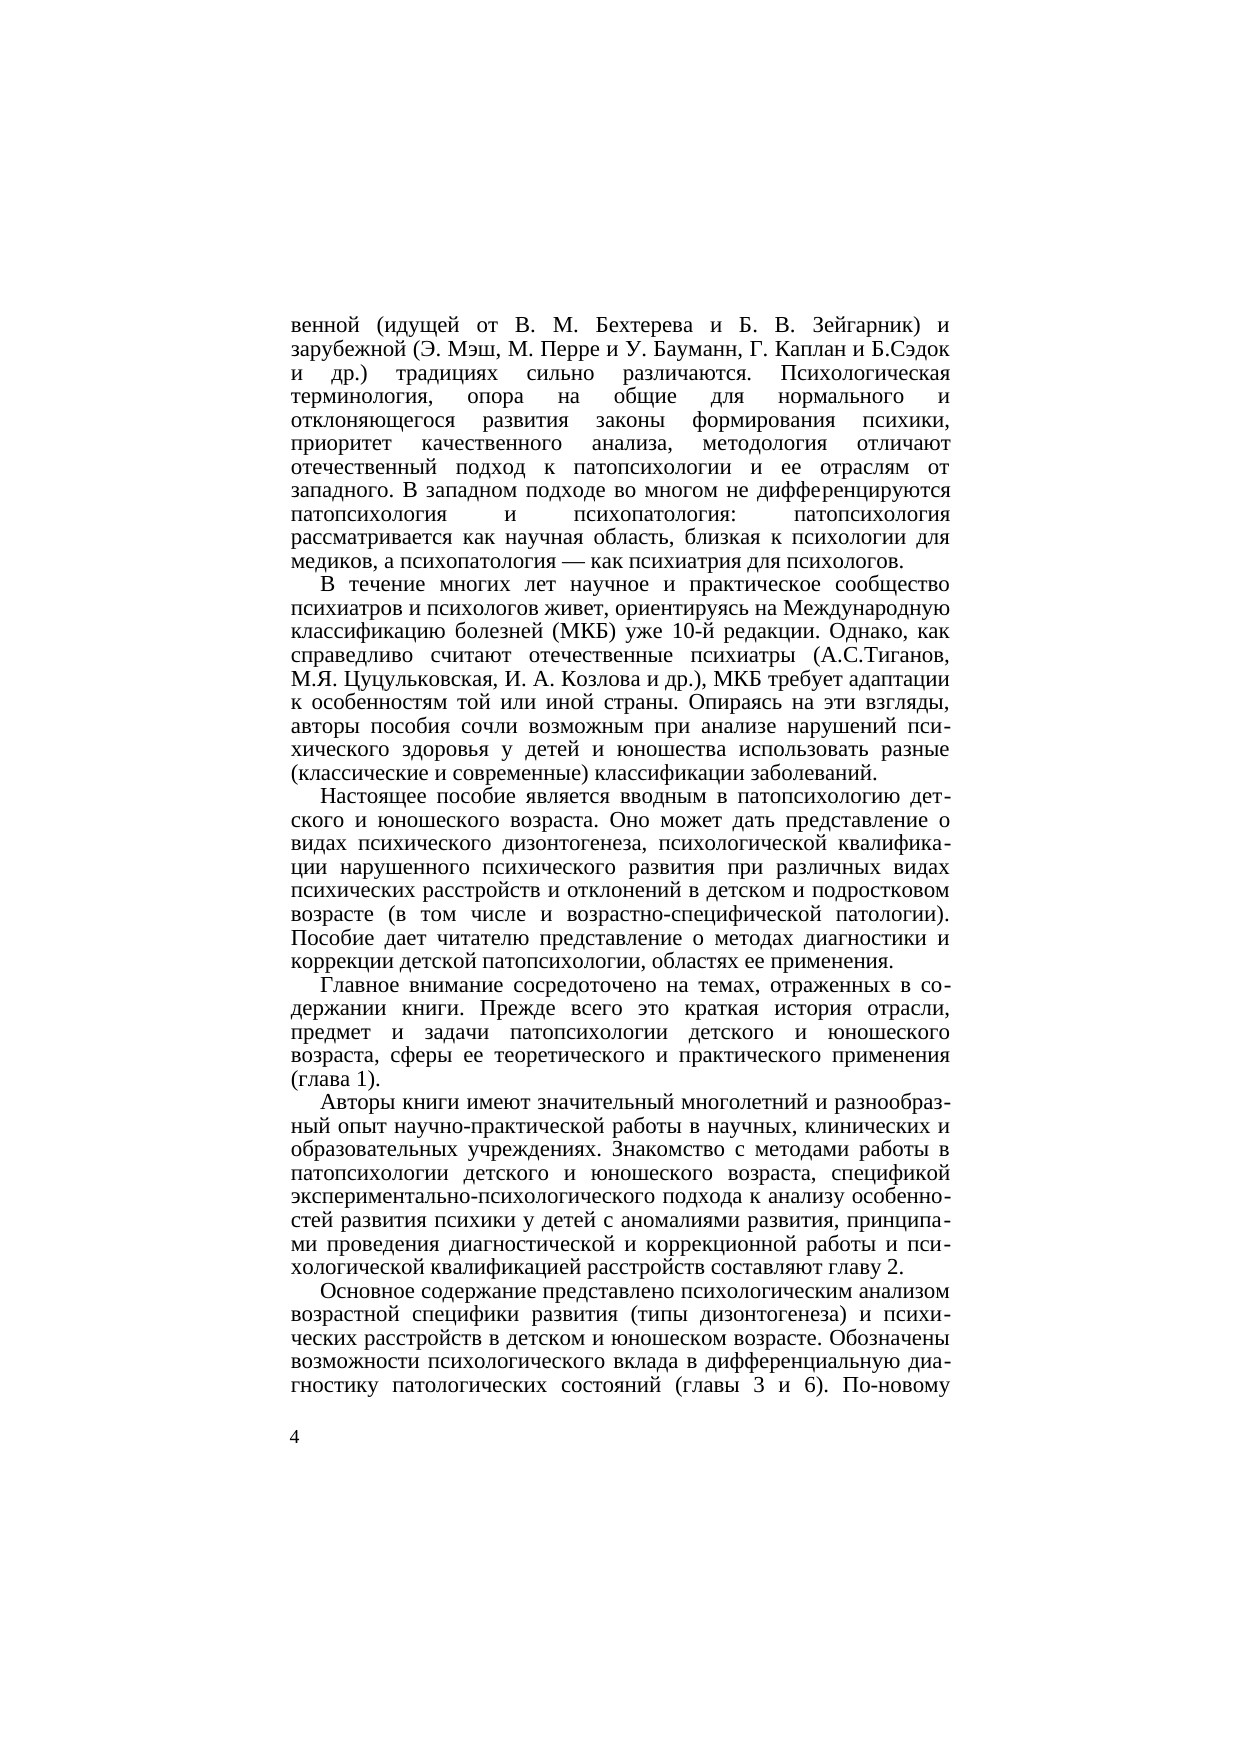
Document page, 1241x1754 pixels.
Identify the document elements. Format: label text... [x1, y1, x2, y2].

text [291, 314, 951, 573]
text Главное внимание сосредоточено на темах, отраженных в содержании книги. Прежде всего это краткая история отрасли, предмет и задачи патопсихологии детского и юношеского возраста, сферы ее теоретического и практического применения (глава 1). [291, 973, 951, 1091]
text Настоящее пособие является вводным в патопсихологию детского и юношеского возраста. Оно может дать представление о видах психического дизонтогенеза, психологической квалификации нарушенного психического развития при различных видах психических расстройств и отклонений в детском и подростковом возрасте (в том числе и возрастно-специфической патологии). Пособие дает читателю представление о методах диагностики и коррекции детской патопсихологии, областях ее применения. [291, 785, 951, 973]
text Авторы книги имеют значительный многолетний и разнообразный опыт научно-практической работы в научных, клинических и образовательных учреждениях. Знакомство с методами работы в патопсихологии детского и юношеского возраста, спецификой экспериментально-психологического подхода к анализу особенностей развития психики у детей с аномалиями развития, принципами проведения диагностической и коррекционной работы и психологической квалификацией расстройств составляют главу 2. [291, 1091, 951, 1279]
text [291, 1279, 951, 1397]
text В течение многих лет научное и практическое сообщество психиатров и психологов живет, ориентируясь на Международную классификацию болезней (МКБ) уже 10-й редакции. Однако, как справедливо считают отечественные психиатры (А.С.Тиганов, М.Я. Цуцульковская, И. А. Козлова и др.), МКБ требует адаптации к особенностям той или иной страны. Опираясь на эти взгляды, авторы пособия сочли возможным при анализе нарушений психического здоровья у детей и юношества использовать разные (классические и современные) классификации заболеваний. [291, 573, 951, 785]
